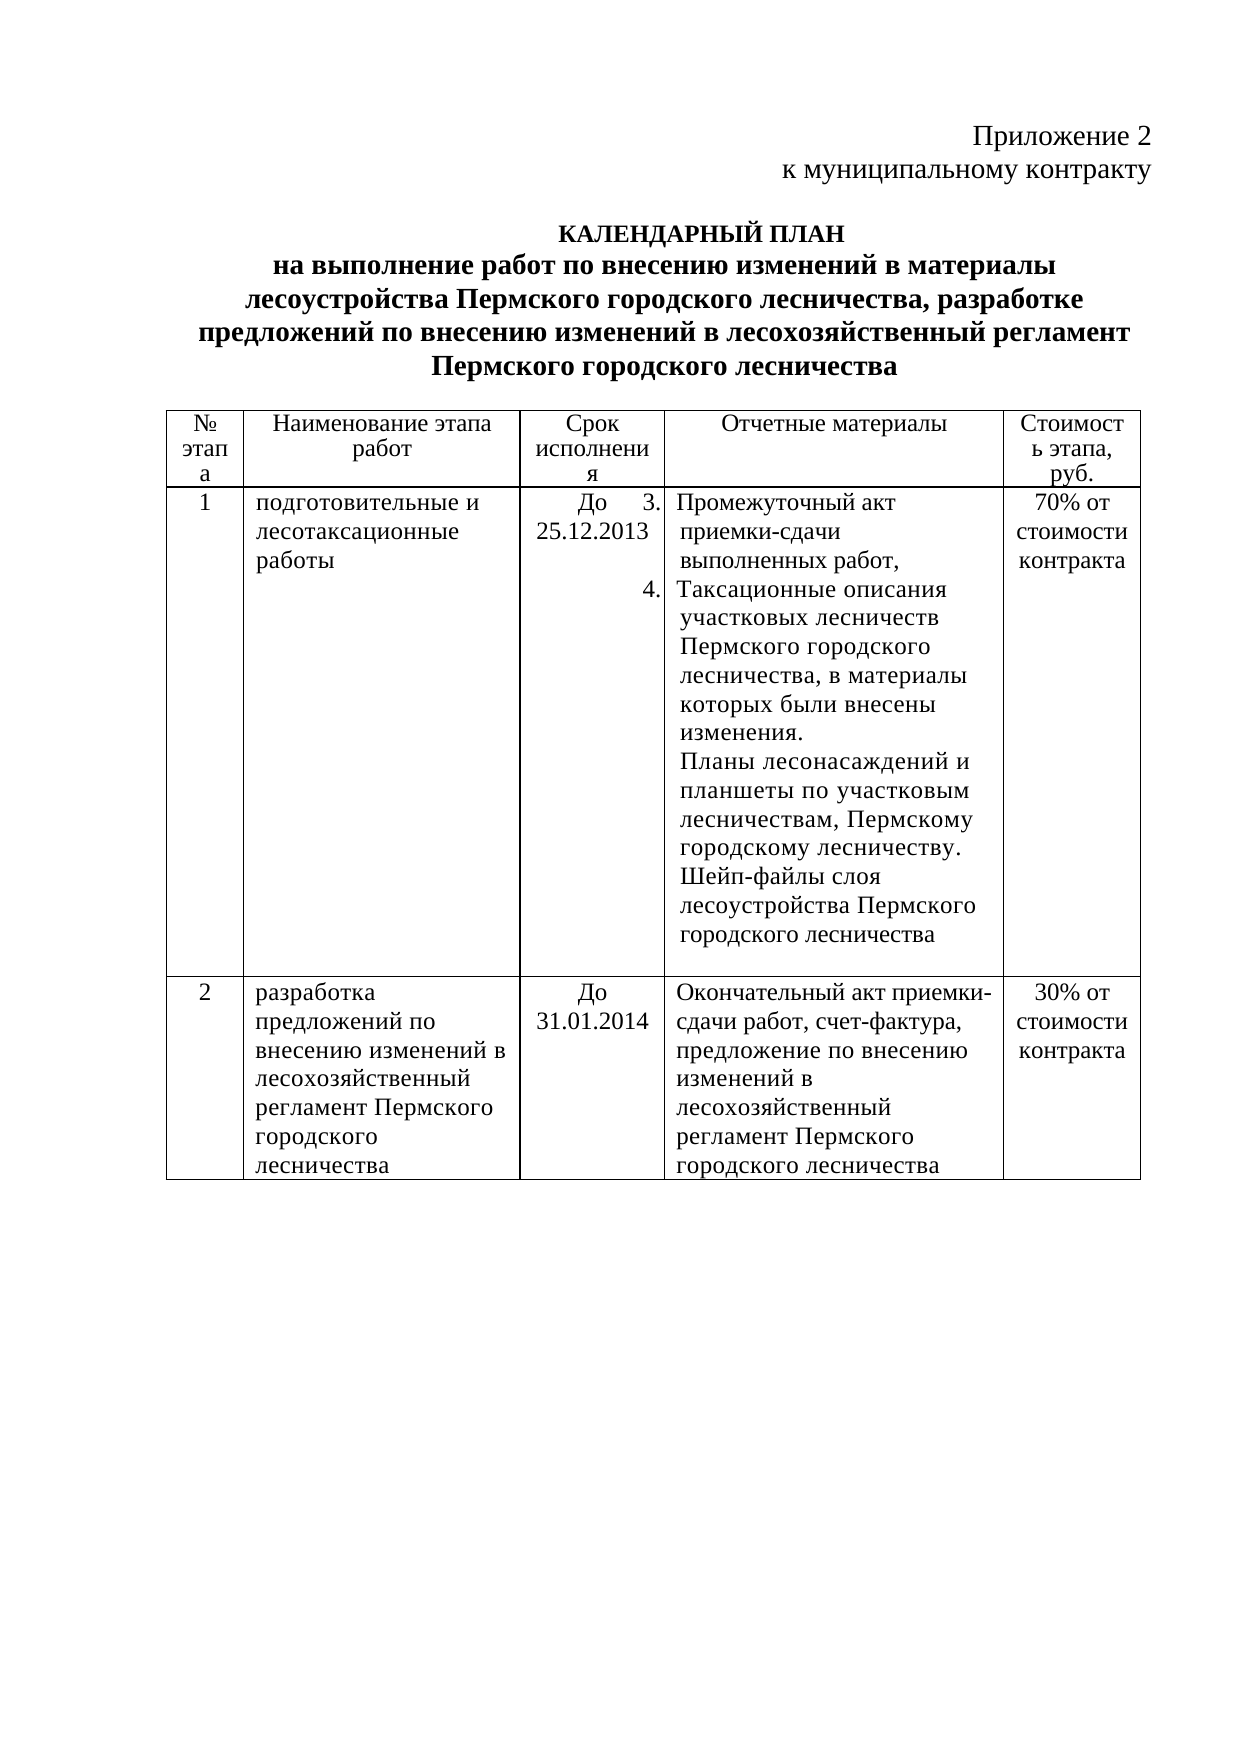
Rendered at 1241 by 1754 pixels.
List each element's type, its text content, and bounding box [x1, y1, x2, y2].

table_cell 1 [167, 488, 243, 976]
table_cell Промежуточный акт приемки-сдачи выполненных работ, Таксационные описания участковых лесничеств Пермского городского лесничества, в материалы которых были внесены изменения. Планы лесонасаждений и планшеты по участковым лесничествам, Пермскому городскому лесничеству. Шейп-файлы слоя лесоустройства Пермского городского лесничества [665, 488, 1003, 976]
table_cell 70% от стоимости контракта [1004, 488, 1140, 976]
table_cell 2 [167, 977, 243, 1178]
table_cell 30% от стоимости контракта [1004, 977, 1140, 1178]
table_header Стоимость этапа, руб. [1004, 411, 1140, 486]
table_cell подготовительные и лесотаксационные работы [244, 488, 519, 976]
table_cell разработка предложений по внесению изменений в лесохозяйственный регламент Пермского городского лесничества [244, 977, 519, 1178]
table_cell До 31.01.2014 [521, 977, 664, 1178]
table_header Наименование этапа работ [244, 411, 519, 486]
table_header Срок исполнения [521, 411, 664, 486]
table_cell Окончательный акт приемки-сдачи работ, счет-фактура, предложение по внесению изменений в лесохозяйственный регламент Пермского городского лесничества [665, 977, 1003, 1178]
text к муниципальному контракту [177, 152, 1152, 185]
text Приложение 2 [177, 118, 1152, 152]
table_header № этапа [167, 411, 243, 486]
table_header Отчетные материалы [665, 411, 1003, 486]
text на выполнение работ по внесению изменений в материалы лесоустройства Пермского городского лесничества, разработке предложений по внесению изменений в лесохозяйственный регламент Пермского городского лесничества [177, 247, 1152, 382]
table_cell До 25.12.2013 [521, 488, 664, 976]
text КАЛЕНДАРНЫЙ ПЛАН [177, 219, 1152, 247]
